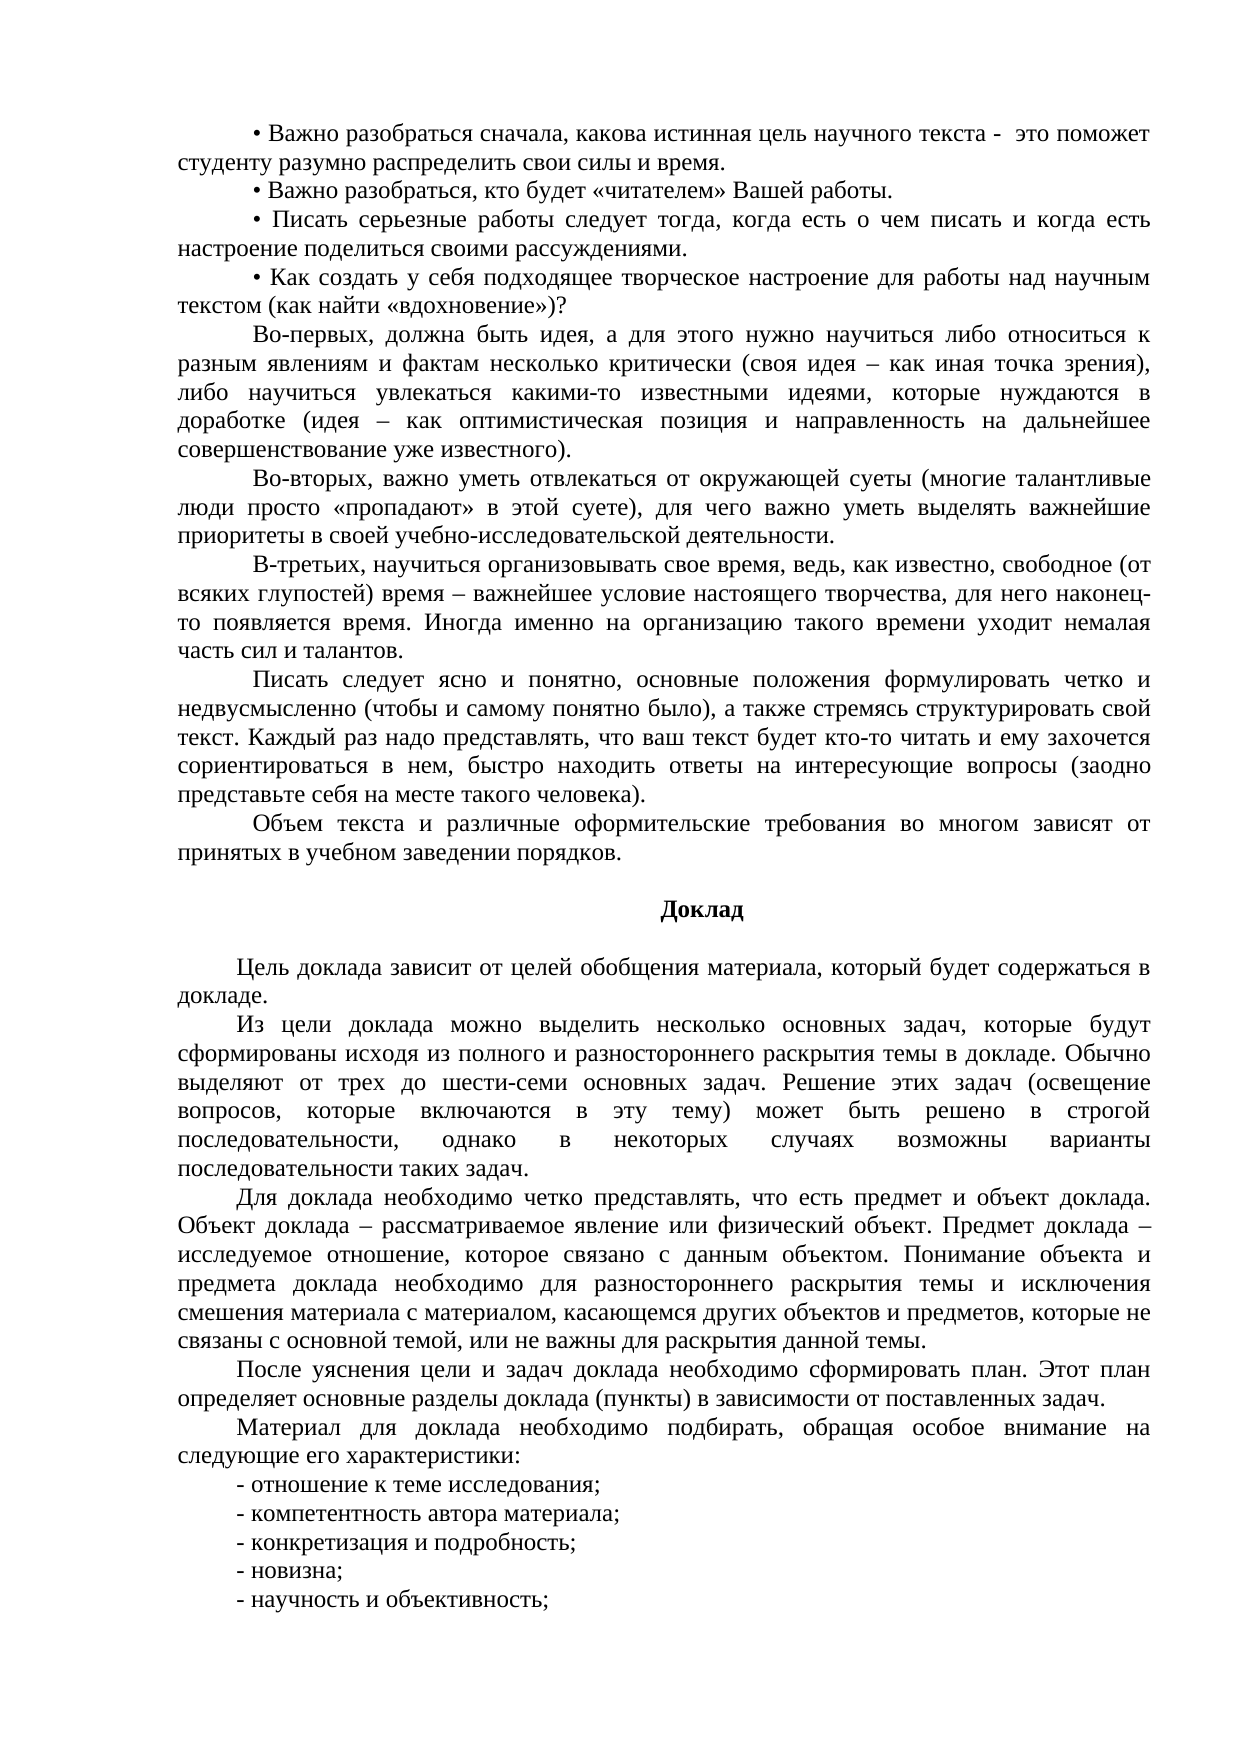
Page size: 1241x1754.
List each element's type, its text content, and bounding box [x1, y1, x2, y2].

text - компетентность автора материала; [177, 1498, 1152, 1527]
text • Важно разобраться, кто будет «читателем» Вашей работы. [177, 176, 1152, 204]
text В-третьих, научиться организовывать свое время, ведь, как известно, свободное (от всяких глупостей) время – важнейшее условие настоящего творчества, для него наконец-то появляется время. Иногда именно на организацию такого времени уходит немалая часть сил и талантов. [177, 549, 1152, 664]
text Во-первых, должна быть идея, а для этого нужно научиться либо относиться к разным явлениям и фактам несколько критически (своя идея – как иная точка зрения), либо научиться увлекаться какими-то известными идеями, которые нуждаются в доработке (идея – как оптимистическая позиция и направленность на дальнейшее совершенствование уже известного). [177, 319, 1152, 463]
text После уяснения цели и задач доклада необходимо сформировать план. Этот план определяет основные разделы доклада (пункты) в зависимости от поставленных задач. [177, 1354, 1152, 1412]
text • Как создать у себя подходящее творческое настроение для работы над научным текстом (как найти «вдохновение»)? [177, 262, 1152, 319]
text Для доклада необходимо четко представлять, что есть предмет и объект доклада. Объект доклада – рассматриваемое явление или физический объект. Предмет доклада – исследуемое отношение, которое связано с данным объектом. Понимание объекта и предмета доклада необходимо для разностороннего раскрытия темы и исключения смешения материала с материалом, касающемся других объектов и предметов, которые не связаны с основной темой, или не важны для раскрытия данной темы. [177, 1182, 1152, 1354]
text Материал для доклада необходимо подбирать, обращая особое внимание на следующие его характеристики: [177, 1412, 1152, 1469]
text Писать следует ясно и понятно, основные положения формулировать четко и недвусмысленно (чтобы и самому понятно было), а также стремясь структурировать свой текст. Каждый раз надо представлять, что ваш текст будет кто-то читать и ему захочется сориентироваться в нем, быстро находить ответы на интересующие вопросы (заодно представьте себя на месте такого человека). [177, 664, 1152, 808]
text - отношение к теме исследования; [177, 1469, 1152, 1498]
text - конкретизация и подробность; [177, 1527, 1152, 1556]
text • Писать серьезные работы следует тогда, когда есть о чем писать и когда есть настроение поделиться своими рассуждениями. [177, 204, 1152, 262]
text Объем текста и различные оформительские требования во многом зависят от принятых в учебном заведении порядков. [177, 808, 1152, 866]
text Доклад [177, 894, 1152, 923]
text Во-вторых, важно уметь отвлекаться от окружающей суеты (многие талантливые люди просто «пропадают» в этой суете), для чего важно уметь выделять важнейшие приоритеты в своей учебно-исследовательской деятельности. [177, 463, 1152, 549]
text Из цели доклада можно выделить несколько основных задач, которые будут сформированы исходя из полного и разностороннего раскрытия темы в докладе. Обычно выделяют от трех до шести-семи основных задач. Решение этих задач (освещение вопросов, которые включаются в эту тему) может быть решено в строгой последовательности, однако в некоторых случаях возможны варианты последовательности таких задач. [177, 1009, 1152, 1182]
text - новизна; [177, 1556, 1152, 1584]
text Цель доклада зависит от целей обобщения материала, который будет содержаться в докладе. [177, 952, 1152, 1009]
text - научность и объективность; [177, 1584, 1152, 1613]
text • Важно разобраться сначала, какова истинная цель научного текста - это поможет студенту разумно распределить свои силы и время. [177, 118, 1152, 176]
